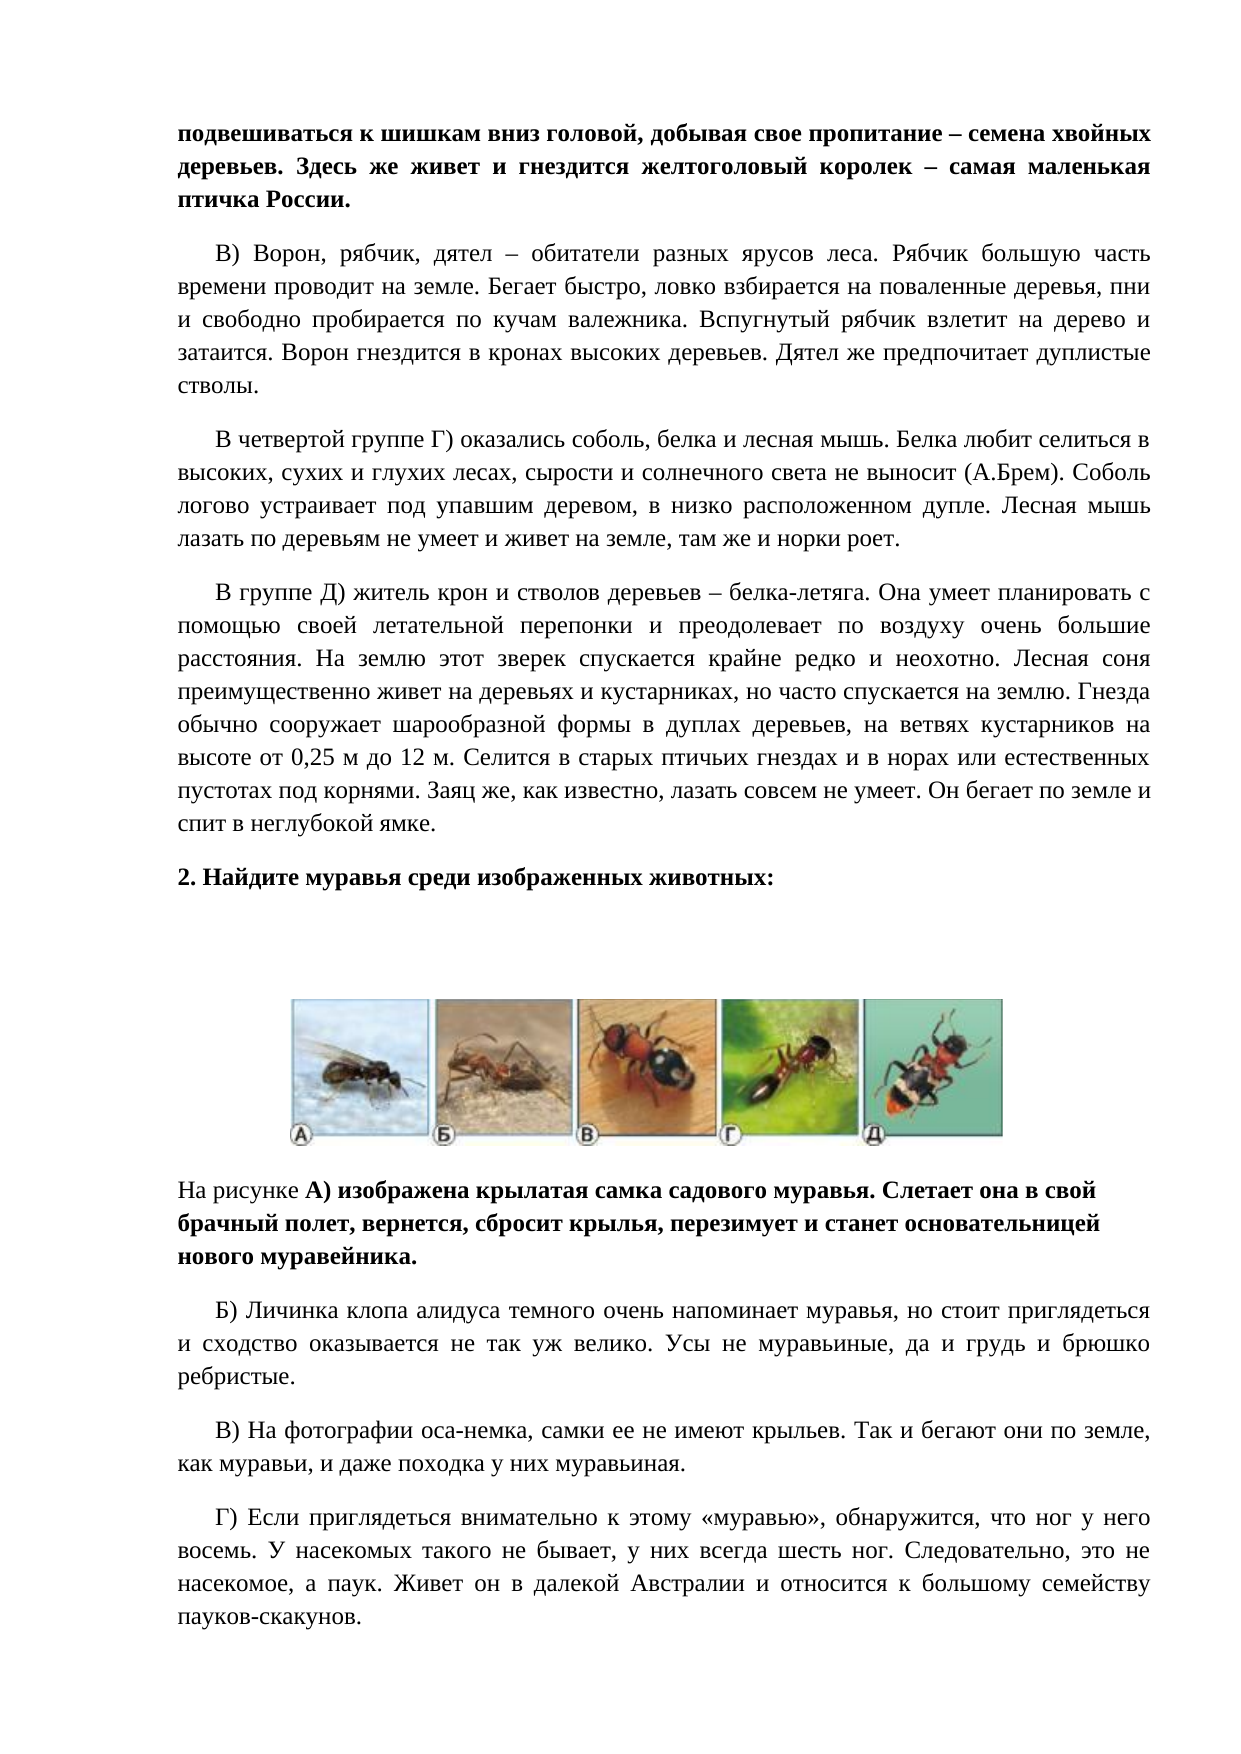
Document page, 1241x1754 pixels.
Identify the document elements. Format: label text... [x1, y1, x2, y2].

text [177, 118, 1152, 213]
text В четвертой группе Г) оказались соболь, белка и лесная мышь. Белка любит селиться в высоких, сухих и глухих лесах, сырости и солнечного света не выносит (А.Брем). Соболь логово устраивает под упавшим деревом, в низко расположенном дупле. Лесная мышь лазать по деревьям не умеет и живет на земле, там же и норки роет. [177, 424, 1152, 552]
text В) Ворон, рябчик, дятел – обитатели разных ярусов леса. Рябчик большую часть времени проводит на земле. Бегает быстро, ловко взбирается на поваленные деревья, пни и свободно пробирается по кучам валежника. Вспугнутый рябчик взлетит на дерево и затаится. Ворон гнездится в кронах высоких деревьев. Дятел же предпочитает дуплистые стволы. [177, 238, 1152, 399]
picture [290, 999, 1003, 1146]
text В группе Д) житель крон и стволов деревьев – белка-летяга. Она умеет планировать с помощью своей летательной перепонки и преодолевает по воздуху очень большие расстояния. На землю этот зверек спускается крайне редко и неохотно. Лесная соня преимущественно живет на деревьях и кустарниках, но часто спускается на землю. Гнезда обычно сооружает шарообразной формы в дуплах деревьев, на ветвях кустарников на высоте от до . Селится в старых птичьих гнездах и в норах или естественных пустотах под корнями. Заяц же, как известно, лазать совсем не умеет. Он бегает по земле и спит в неглубокой ямке. [177, 577, 1152, 837]
text В) На фотографии оса-немка, самки ее не имеют крыльев. Так и бегают они по земле, как муравьи, и даже походка у них муравьиная. [177, 1415, 1152, 1477]
text 2. Найдите муравья среди изображенных животных: [177, 862, 1152, 891]
text Б) Личинка клопа алидуса темного очень напоминает муравья, но стоит приглядеться и сходство оказывается не так уж велико. Усы не муравьиные, да и грудь и брюшко ребристые. [177, 1295, 1152, 1390]
text Г) Если приглядеться внимательно к этому «муравью», обнаружится, что ног у него восемь. У насекомых такого не бывает, у них всегда шесть ног. Следовательно, это не насекомое, а паук. Живет он в далекой Австралии и относится к большому семейству пауков-скакунов. [177, 1502, 1152, 1630]
